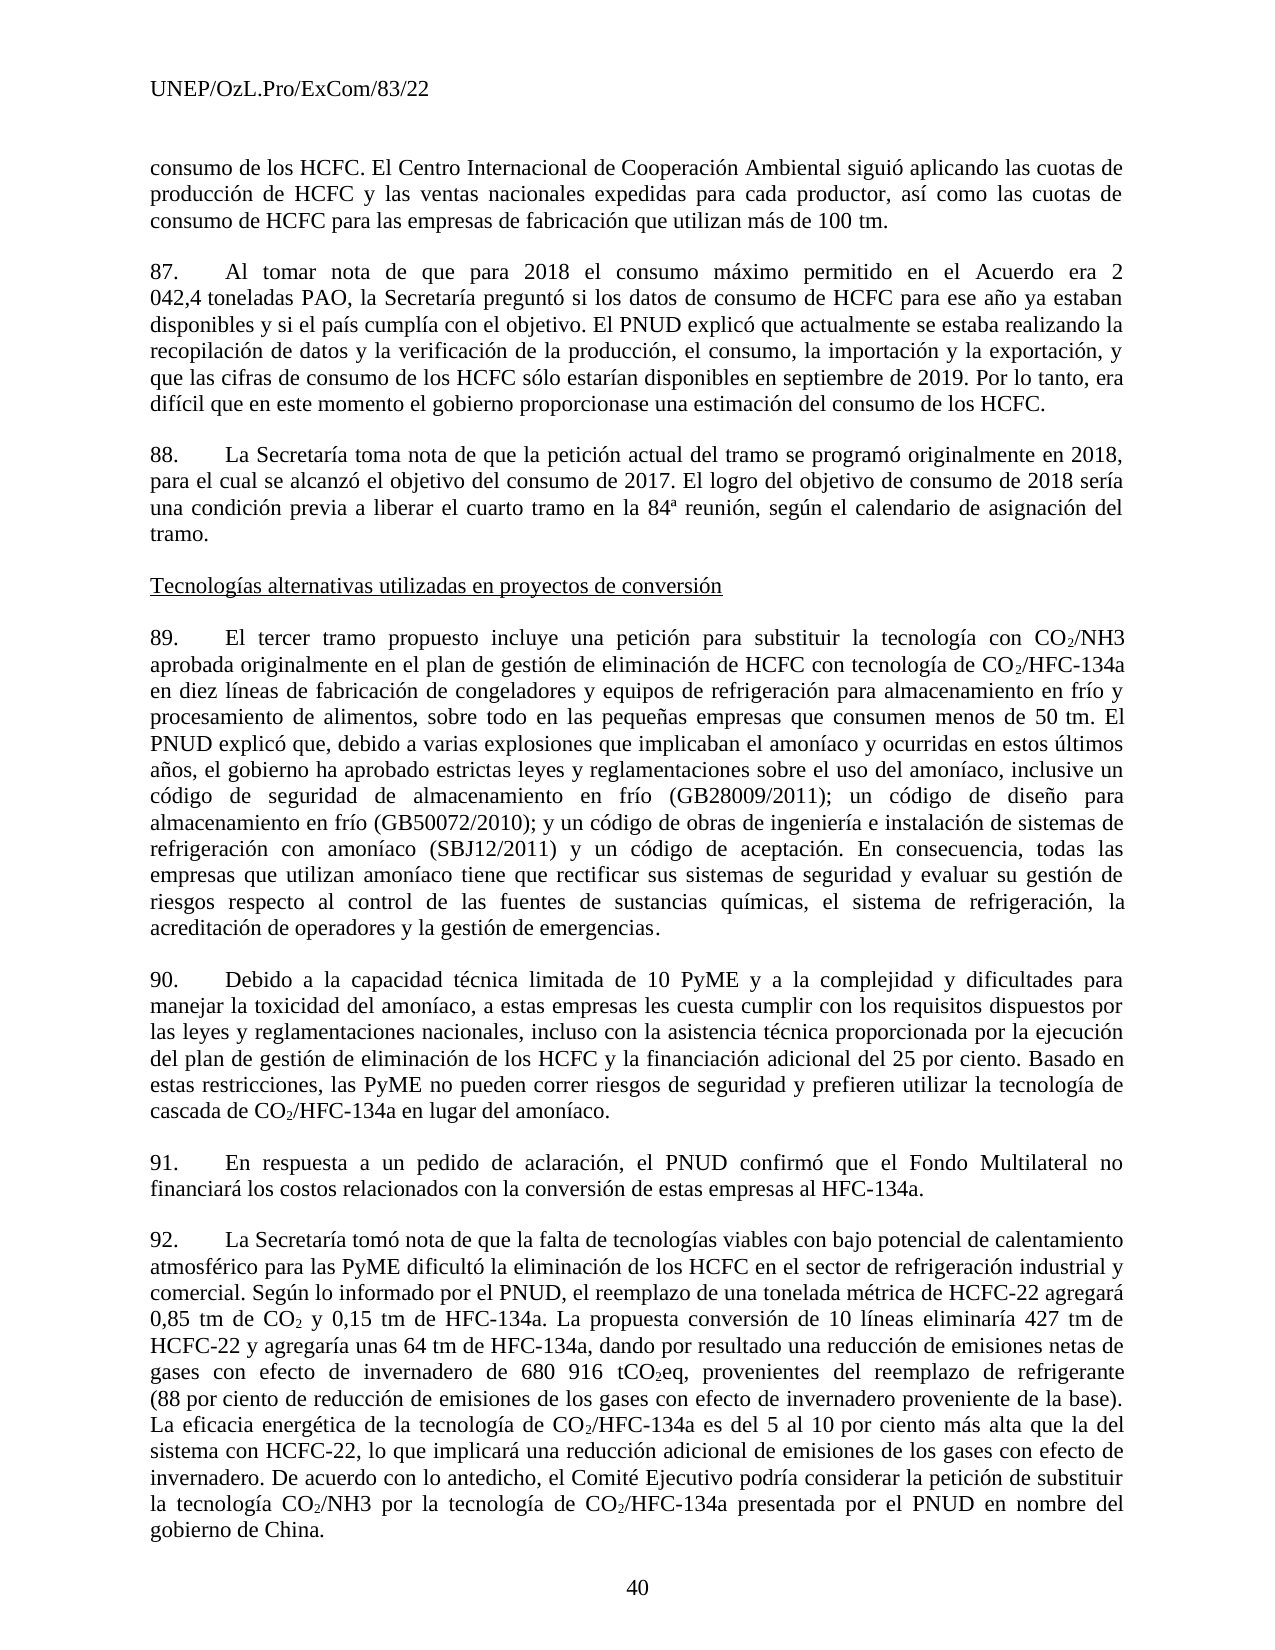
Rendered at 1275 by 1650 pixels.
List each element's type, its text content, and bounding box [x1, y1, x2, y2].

subtitle El tercer tramo propuesto incluye una petición para substituir la tecnología con CO2/NH3 aprobada originalmente en el plan de gestión de eliminación de HCFC con tecnología de CO2/HFC-134a en diez líneas de fabricación de congeladores y equipos de refrigeración para almacenamiento en frío y procesamiento de alimentos, sobre todo en las pequeñas empresas que consumen menos de 50 tm. El PNUD explicó que, debido a varias explosiones que implicaban el amoníaco y ocurridas en estos últimos años, el gobierno ha aprobado estrictas leyes y reglamentaciones sobre el uso del amoníaco, inclusive un código de seguridad de almacenamiento en frío (GB28009/2011); un código de diseño para almacenamiento en frío (GB50072/2010); y un código de obras de ingeniería e instalación de sistemas de refrigeración con amoníaco (SBJ12/2011) y un código de aceptación. En consecuencia, todas las empresas que utilizan amoníaco tiene que rectificar sus sistemas de seguridad y evaluar su gestión de riesgos respecto al control de las fuentes de sustancias químicas, el sistema de refrigeración, la acreditación de operadores y la gestión de emergencias. [150, 624, 1125, 941]
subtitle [150, 154, 1125, 233]
subtitle En respuesta a un pedido de aclaración, el PNUD confirmó que el Fondo Multilateral no financiará los costos relacionados con la conversión de estas empresas al HFC-134a. [150, 1149, 1125, 1201]
subtitle La Secretaría tomó nota de que la falta de tecnologías viables con bajo potencial de calentamiento atmosférico para las PyME dificultó la eliminación de los HCFC en el sector de refrigeración industrial y comercial. Según lo informado por el PNUD, el reemplazo de una tonelada métrica de HCFC-22 agregará 0,85 tm de CO2 y 0,15 tm de HFC-134a. La propuesta conversión de 10 líneas eliminaría 427 tm de HCFC-22 y agregaría unas 64 tm de HFC-134a, dando por resultado una reducción de emisiones netas de gases con efecto de invernadero de 680 916 tCO2eq, provenientes del reemplazo de refrigerante (88 por ciento de reducción de emisiones de los gases con efecto de invernadero proveniente de la base). La eficacia energética de la tecnología de CO2/HFC-134a es del 5 al 10 por ciento más alta que la del sistema con HCFC-22, lo que implicará una reducción adicional de emisiones de los gases con efecto de invernadero. De acuerdo con lo antedicho, el Comité Ejecutivo podría considerar la petición de substituir la tecnología CO2/NH3 por la tecnología de CO2/HFC-134a presentada por el PNUD en nombre del gobierno de China. [150, 1226, 1125, 1543]
subtitle Debido a la capacidad técnica limitada de 10 PyME y a la complejidad y dificultades para manejar la toxicidad del amoníaco, a estas empresas les cuesta cumplir con los requisitos dispuestos por las leyes y reglamentaciones nacionales, incluso con la asistencia técnica proporcionada por la ejecución del plan de gestión de eliminación de los HCFC y la financiación adicional del 25 por ciento. Basado en estas restricciones, las PyME no pueden correr riesgos de seguridad y prefieren utilizar la tecnología de cascada de CO2/HFC-134a en lugar del amoníaco. [150, 966, 1125, 1124]
subtitle La Secretaría toma nota de que la petición actual del tramo se programó originalmente en 2018, para el cual se alcanzó el objetivo del consumo de 2017. El logro del objetivo de consumo de 2018 sería una condición previa a liberar el cuarto tramo en la 84ª reunión, según el calendario de asignación del tramo. [150, 441, 1125, 547]
text Tecnologías alternativas utilizadas en proyectos de conversión [150, 572, 1125, 598]
subtitle Al tomar nota de que para 2018 el consumo máximo permitido en el Acuerdo era 2 042,4 toneladas PAO, la Secretaría preguntó si los datos de consumo de HCFC para ese año ya estaban disponibles y si el país cumplía con el objetivo. El PNUD explicó que actualmente se estaba realizando la recopilación de datos y la verificación de la producción, el consumo, la importación y la exportación, y que las cifras de consumo de los HCFC sólo estarían disponibles en septiembre de 2019. Por lo tanto, era difícil que en este momento el gobierno proporcionase una estimación del consumo de los HCFC. [150, 258, 1125, 416]
